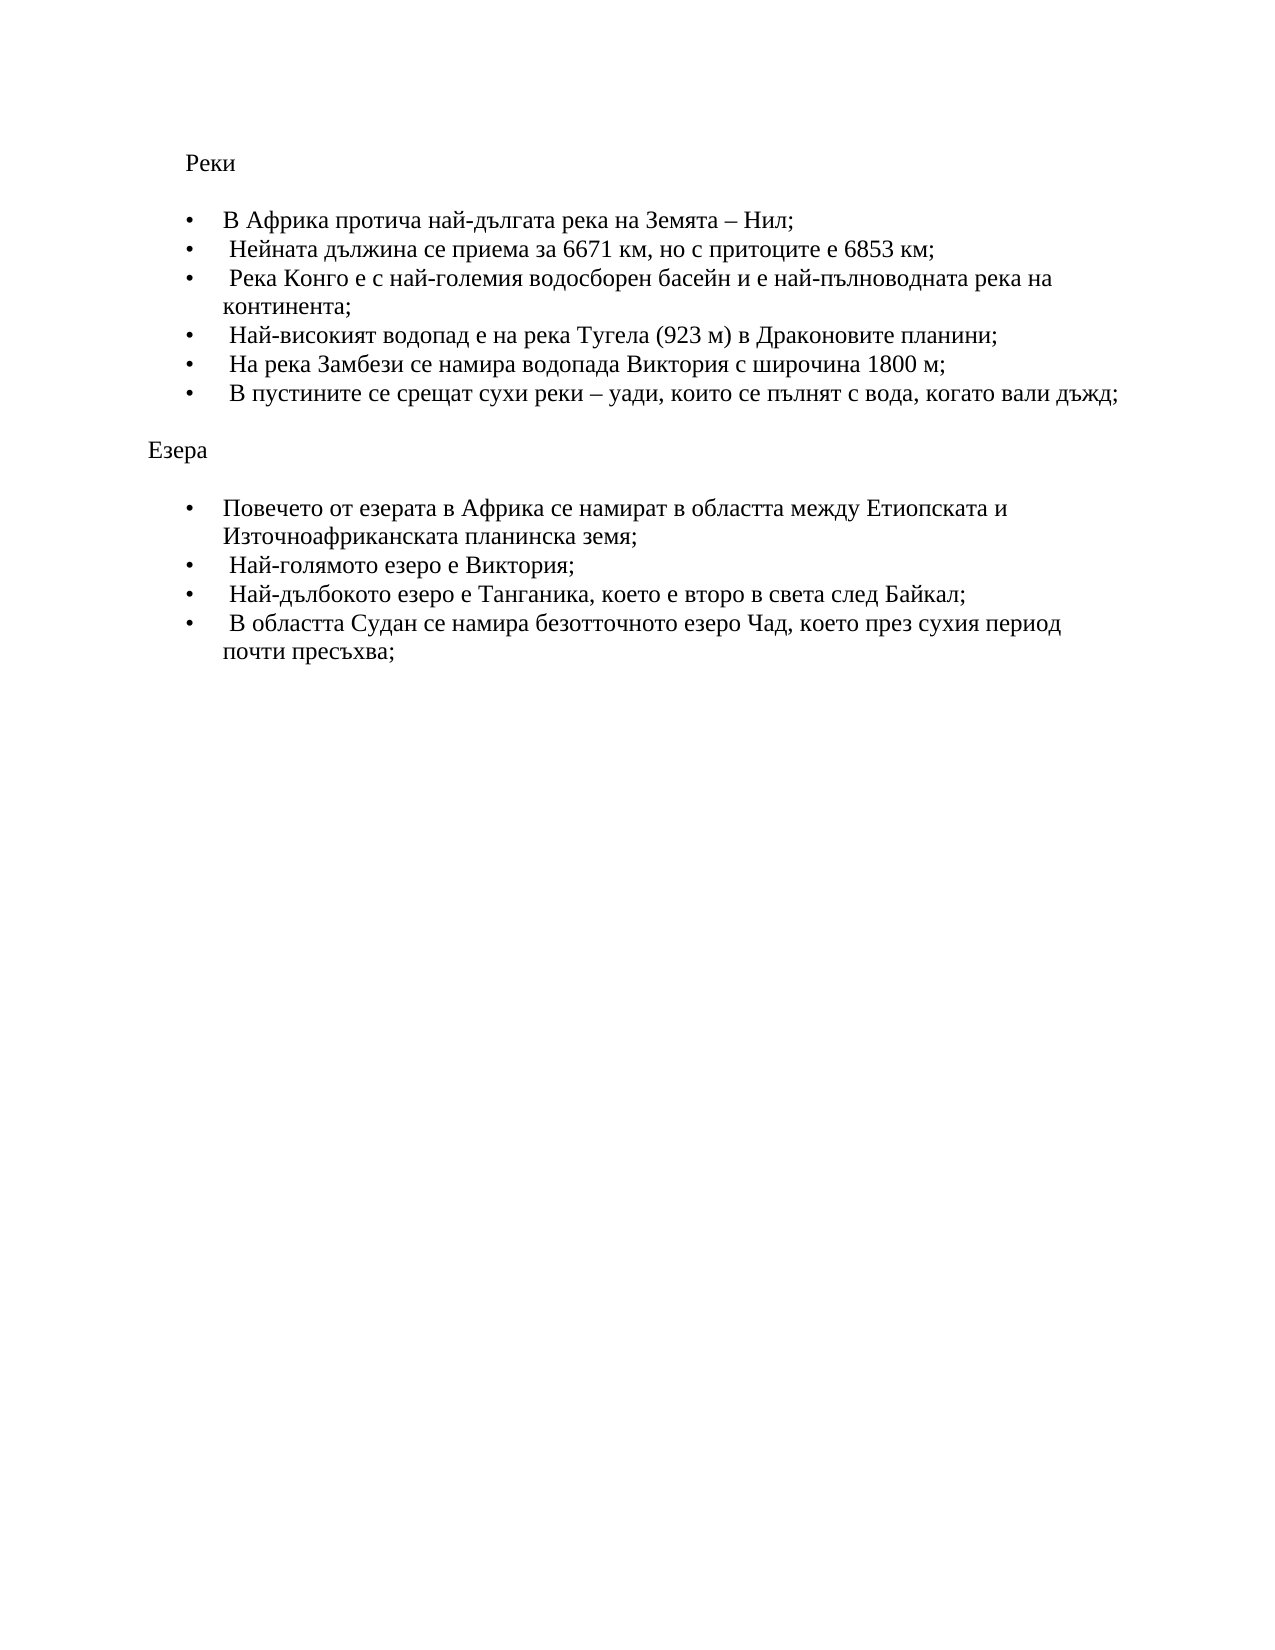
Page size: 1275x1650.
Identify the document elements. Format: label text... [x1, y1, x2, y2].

list Най-дълбокото езеро е Танганика, което е второ в света след Байкал; [185, 579, 1127, 608]
list В Африка протича най-дългата река на Земята – Нил; [185, 205, 1127, 234]
list В пустините се срещат сухи реки – уади, които се пълнят с вода, когато вали дъжд; [185, 378, 1127, 406]
list На река Замбези се намира водопада Виктория с широчина 1800 м; [185, 349, 1127, 378]
list В областта Судан се намира безотточното езеро Чад, което през сухия период почти пресъхва; [185, 608, 1127, 665]
text Езера [148, 435, 1127, 464]
text Реки [185, 148, 1127, 176]
list Река Конго е с най-големия водосборен басейн и е най-пълноводната река на континента; [185, 263, 1127, 320]
list Най-голямото езеро е Виктория; [185, 550, 1127, 579]
list Нейната дължина се приема за 6671 км, но с притоците е 6853 км; [185, 234, 1127, 263]
list Най-високият водопад е на река Тугела (923 м) в Драконовите планини; [185, 320, 1127, 349]
list Повечето от езерата в Африка се намират в областта между Етиопската и Източноафриканската планинска земя; [185, 493, 1127, 550]
